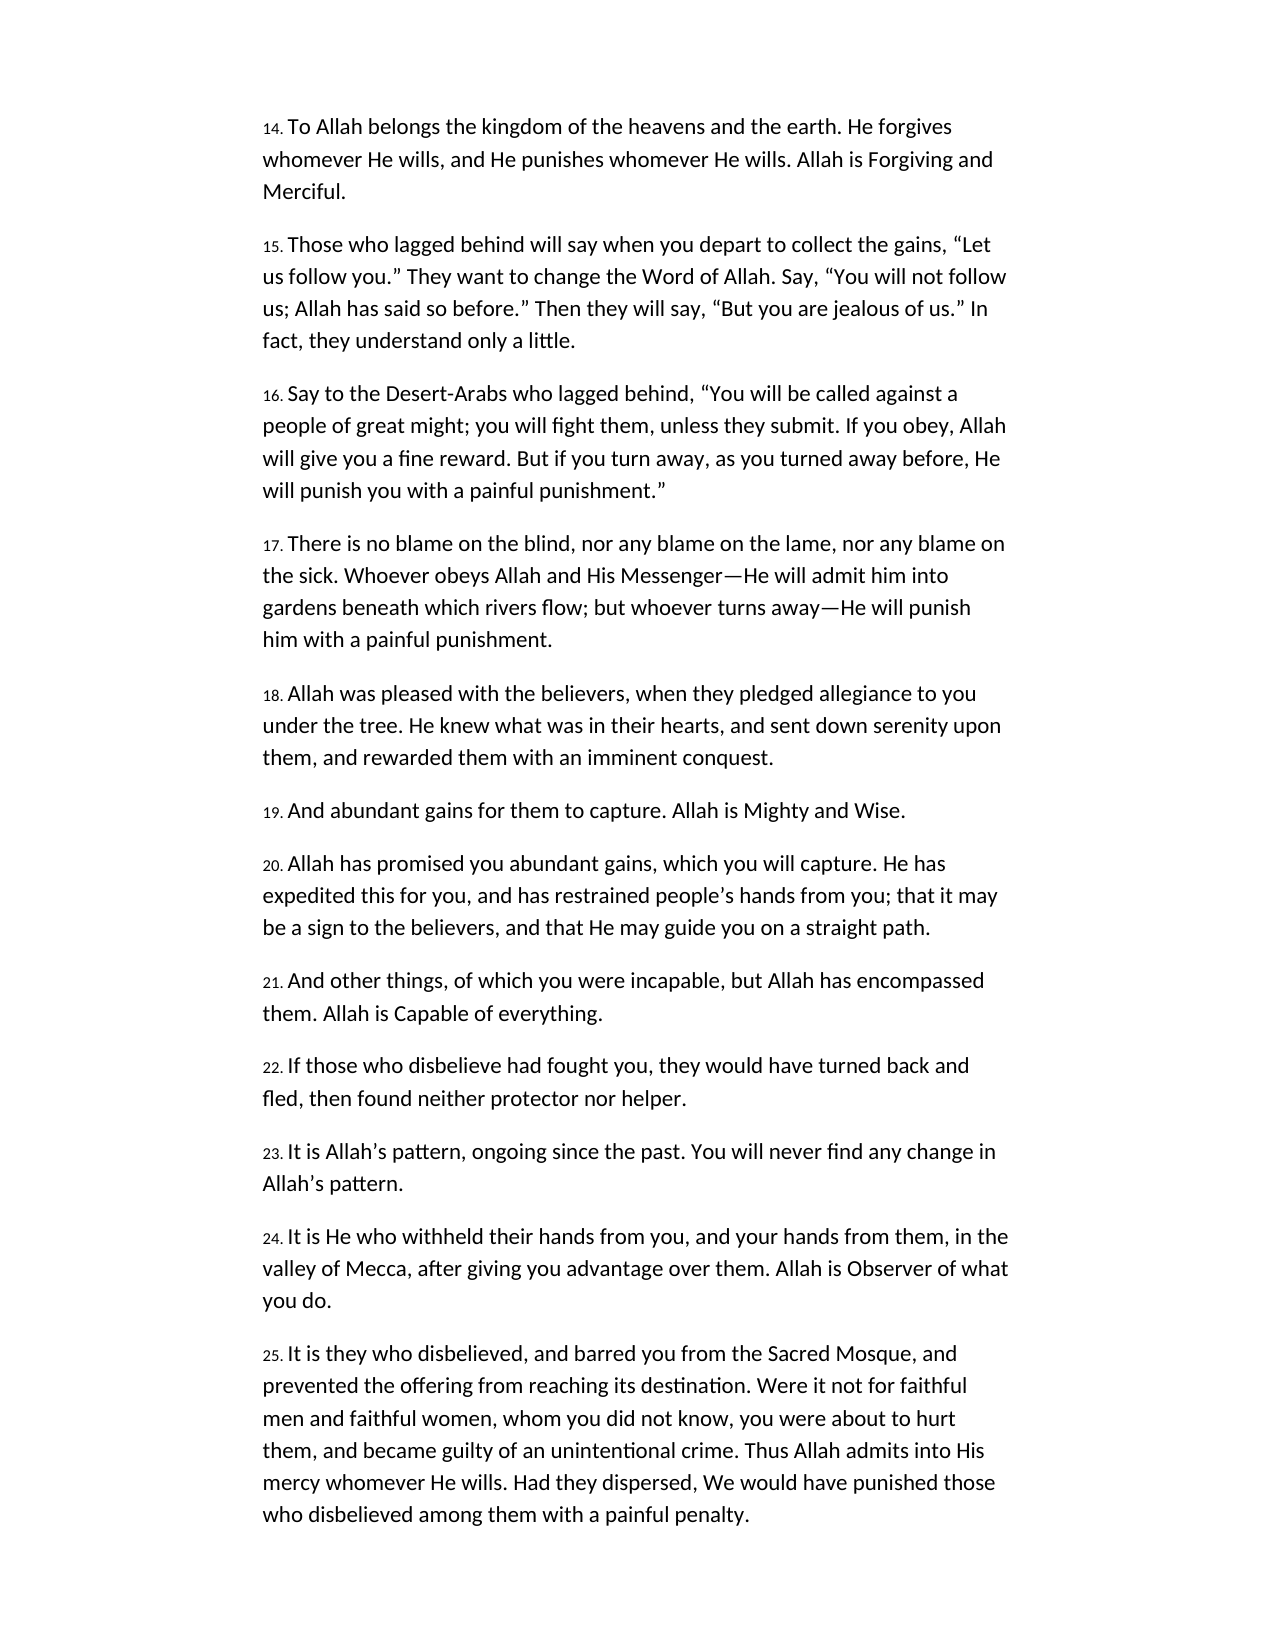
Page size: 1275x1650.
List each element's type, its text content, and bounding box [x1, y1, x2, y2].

list 23. It is Allah’s pattern, ongoing since the past. You will never find any change in Allah’s pattern. [262, 1137, 1012, 1197]
list 14. To Allah belongs the kingdom of the heavens and the earth. He forgives whomever He wills, and He punishes whomever He wills. Allah is Forgiving and Merciful. [262, 112, 1012, 205]
list 16. Say to the Desert-Arabs who lagged behind, “You will be called against a people of great might; you will fight them, unless they submit. If you obey, Allah will give you a fine reward. But if you turn away, as you turned away before, He will punish you with a painful punishment.” [262, 379, 1012, 504]
list 25. It is they who disbelieved, and barred you from the Sacred Mosque, and prevented the offering from reaching its destination. Were it not for faithful men and faithful women, whom you did not know, you were about to hurt them, and became guilty of an unintentional crime. Thus Allah admits into His mercy whomever He wills. Had they dispersed, We would have punished those who disbelieved among them with a painful penalty. [262, 1339, 1012, 1528]
list 24. It is He who withheld their hands from you, and your hands from them, in the valley of Mecca, after giving you advantage over them. Allah is Observer of what you do. [262, 1222, 1012, 1314]
list 21. And other things, of which you were incapable, but Allah has encompassed them. Allah is Capable of everything. [262, 966, 1012, 1027]
list 19. And abundant gains for them to capture. Allah is Mighty and Wise. [262, 796, 1012, 824]
list 18. Allah was pleased with the believers, when they pledged allegiance to you under the tree. He knew what was in their hearts, and sent down serenity upon them, and rewarded them with an imminent conquest. [262, 679, 1012, 771]
list 17. There is no blame on the blind, nor any blame on the lame, nor any blame on the sick. Whoever obeys Allah and His Messenger—He will admit him into gardens beneath which rivers flow; but whoever turns away—He will punish him with a painful punishment. [262, 529, 1012, 654]
list 20. Allah has promised you abundant gains, which you will capture. He has expedited this for you, and has restrained people’s hands from you; that it may be a sign to the believers, and that He may guide you on a straight path. [262, 849, 1012, 941]
list 22. If those who disbelieve had fought you, they would have turned back and fled, then found neither protector nor helper. [262, 1052, 1012, 1112]
list 15. Those who lagged behind will say when you depart to collect the gains, “Let us follow you.” They want to change the Word of Allah. Say, “You will not follow us; Allah has said so before.” Then they will say, “But you are jealous of us.” In fact, they understand only a little. [262, 230, 1012, 354]
